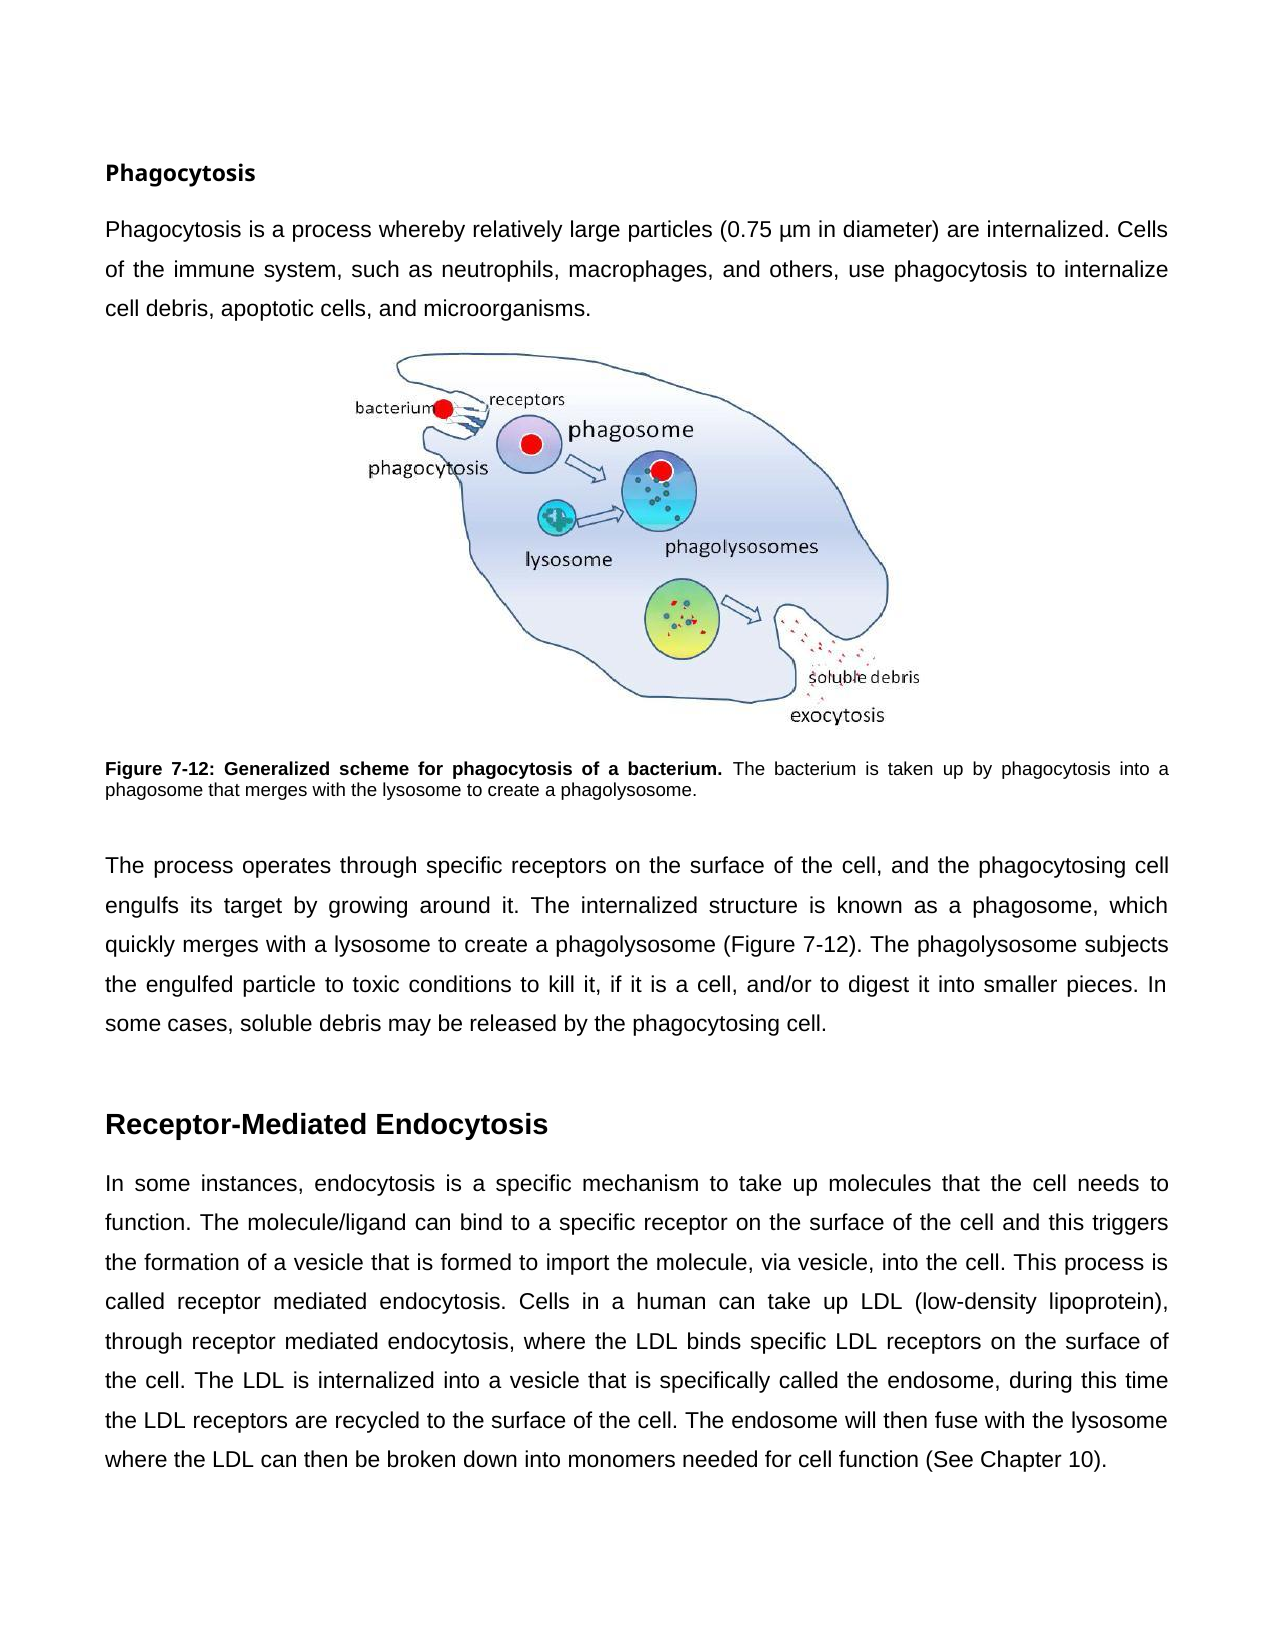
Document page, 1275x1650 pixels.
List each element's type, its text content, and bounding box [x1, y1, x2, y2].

text Figure 7-12: Generalized scheme for phagocytosis of a bacterium. The bacterium is taken up by phagocytosis into a phagosome that merges with the lysosome to create a phagolysosome. [105, 757, 1170, 800]
text The process operates through specific receptors on the surface of the cell, and the phagocytosing cell engulfs its target by growing around it. The internalized structure is known as a phagosome, which quickly merges with a lysosome to create a phagolysosome (Figure 7-12). The phagolysosome subjects the engulfed particle to toxic conditions to kill it, if it is a cell, and/or to digest it into smaller pieces. In some cases, soluble debris may be released by the phagocytosing cell. [105, 852, 1170, 1037]
text Phagocytosis is a process whereby relatively large particles (0.75 µm in diameter) are internalized. Cells of the immune system, such as neutrophils, macrophages, and others, use phagocytosis to internalize cell debris, apoptotic cells, and microorganisms. [105, 216, 1170, 322]
text Phagocytosis [105, 157, 1170, 188]
picture [350, 347, 925, 732]
text In some instances, endocytosis is a specific mechanism to take up molecules that the cell needs to function. The molecule/ligand can bind to a specific receptor on the surface of the cell and this triggers the formation of a vesicle that is formed to import the molecule, via vesicle, into the cell. This process is called receptor mediated endocytosis. Cells in a human can take up LDL (low-density lipoprotein), through receptor mediated endocytosis, where the LDL binds specific LDL receptors on the surface of the cell. The LDL is internalized into a vesicle that is specifically called the endosome, during this time the LDL receptors are recycled to the surface of the cell. The endosome will then fuse with the lysosome where the LDL can then be broken down into monomers needed for cell function (See Chapter 10). [105, 1170, 1170, 1473]
subtitle Receptor-Mediated Endocytosis [105, 1107, 1170, 1141]
